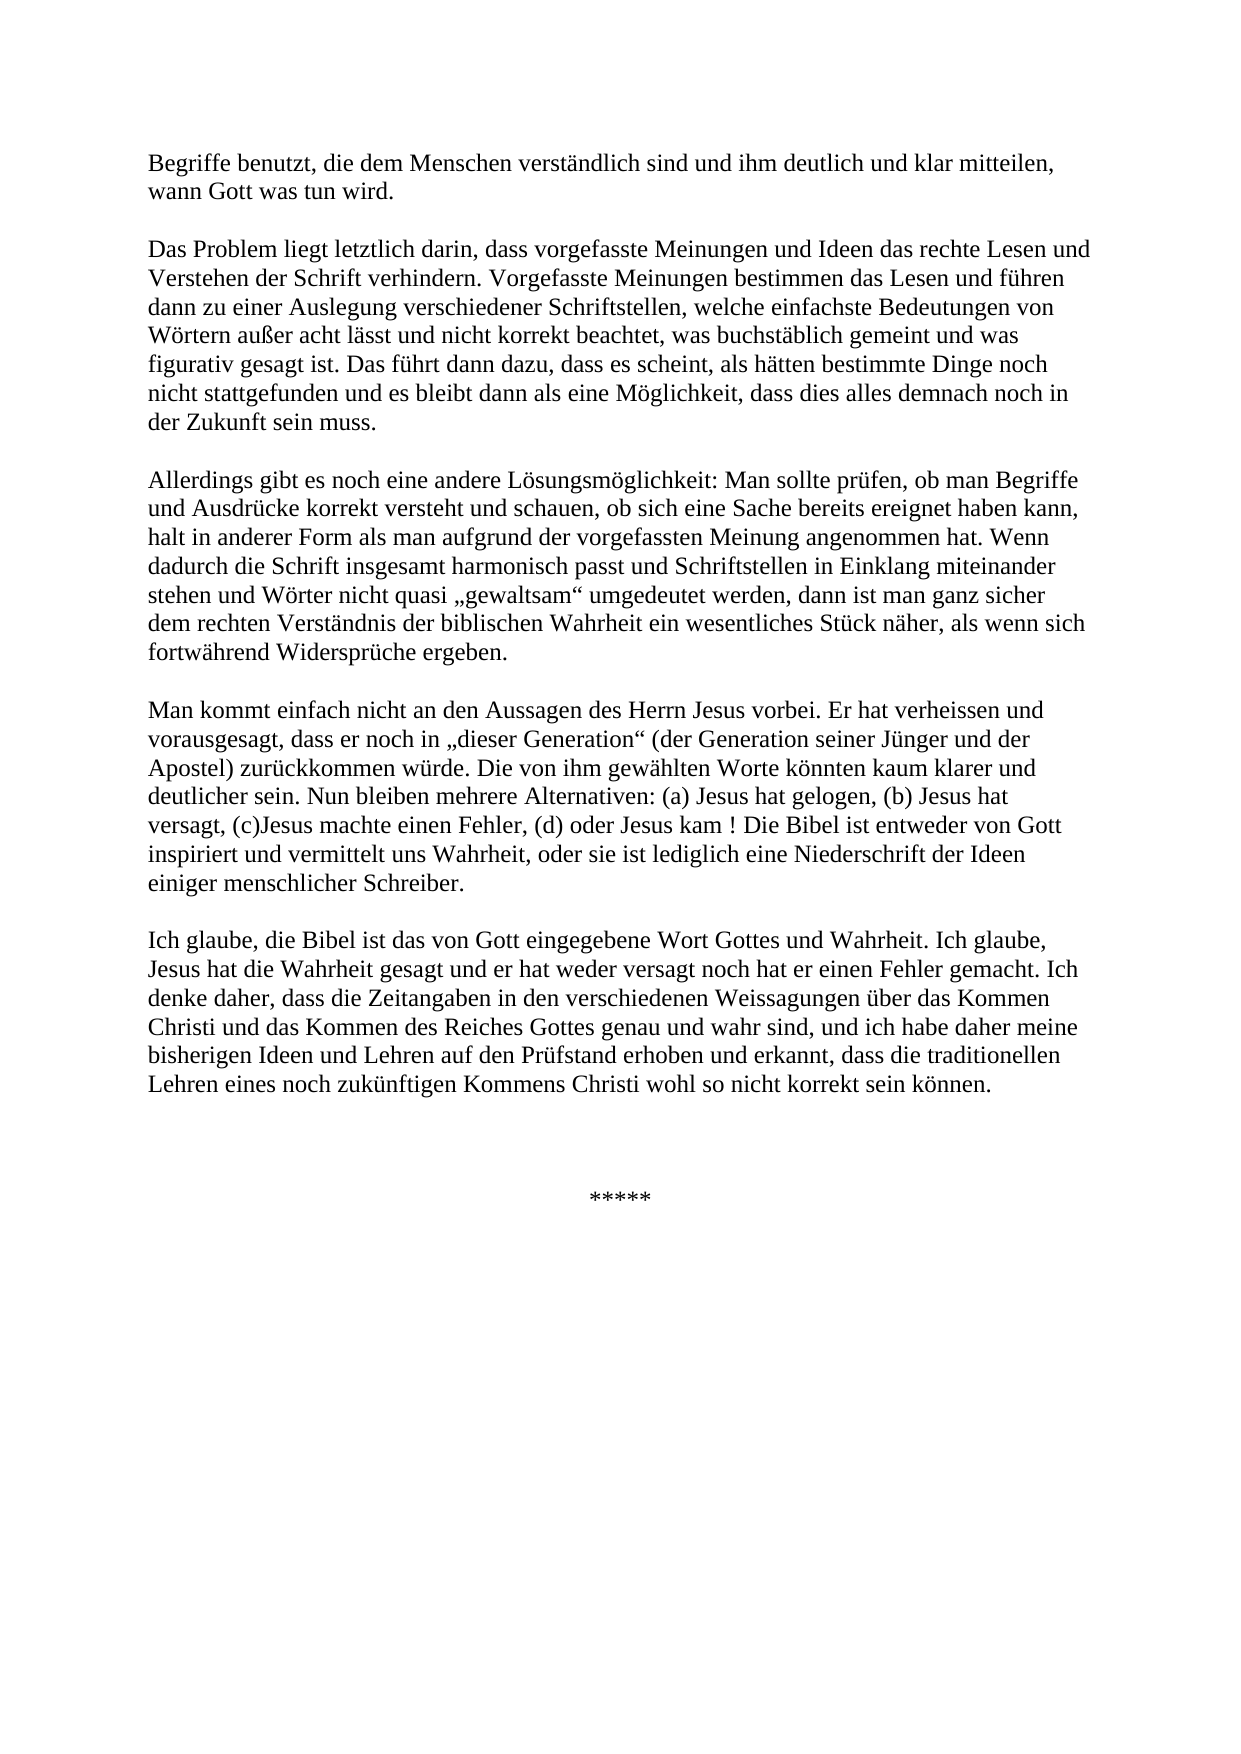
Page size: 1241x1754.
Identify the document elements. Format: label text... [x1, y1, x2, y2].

text Ich glaube, die Bibel ist das von Gott eingegebene Wort Gottes und Wahrheit. Ich glaube, Jesus hat die Wahrheit gesagt und er hat weder versagt noch hat er einen Fehler gemacht. Ich denke daher, dass die Zeitangaben in den verschiedenen Weissagungen über das Kommen Christi und das Kommen des Reiches Gottes genau und wahr sind, und ich habe daher meine bisherigen Ideen und Lehren auf den Prüfstand erhoben und erkannt, dass die traditionellen Lehren eines noch zukünftigen Kommens Christi wohl so nicht korrekt sein können. [148, 926, 1093, 1098]
text ***** [148, 1185, 1093, 1214]
text Allerdings gibt es noch eine andere Lösungsmöglichkeit: Man sollte prüfen, ob man Begriffe und Ausdrücke korrekt versteht und schauen, ob sich eine Sache bereits ereignet haben kann, halt in anderer Form als man aufgrund der vorgefassten Meinung angenommen hat. Wenn dadurch die Schrift insgesamt harmonisch passt und Schriftstellen in Einklang miteinander stehen und Wörter nicht quasi „gewaltsam“ umgedeutet werden, dann ist man ganz sicher dem rechten Verständnis der biblischen Wahrheit ein wesentliches Stück näher, als wenn sich fortwährend Widersprüche ergeben. [148, 465, 1093, 666]
text Das Problem liegt letztlich darin, dass vorgefasste Meinungen und Ideen das rechte Lesen und Verstehen der Schrift verhindern. Vorgefasste Meinungen bestimmen das Lesen und führen dann zu einer Auslegung verschiedener Schriftstellen, welche einfachste Bedeutungen von Wörtern außer acht lässt und nicht korrekt beachtet, was buchstäblich gemeint und was figurativ gesagt ist. Das führt dann dazu, dass es scheint, als hätten bestimmte Dinge noch nicht stattgefunden und es bleibt dann als eine Möglichkeit, dass dies alles demnach noch in der Zukunft sein muss. [148, 234, 1093, 436]
text Man kommt einfach nicht an den Aussagen des Herrn Jesus vorbei. Er hat verheissen und vorausgesagt, dass er noch in „dieser Generation“ (der Generation seiner Jünger und der Apostel) zurückkommen würde. Die von ihm gewählten Worte könnten kaum klarer und deutlicher sein. Nun bleiben mehrere Alternativen: (a) Jesus hat gelogen, (b) Jesus hat versagt, (c)Jesus machte einen Fehler, (d) oder Jesus kam ! Die Bibel ist entweder von Gott inspiriert und vermittelt uns Wahrheit, oder sie ist lediglich eine Niederschrift der Ideen einiger menschlicher Schreiber. [148, 695, 1093, 896]
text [148, 148, 1093, 205]
